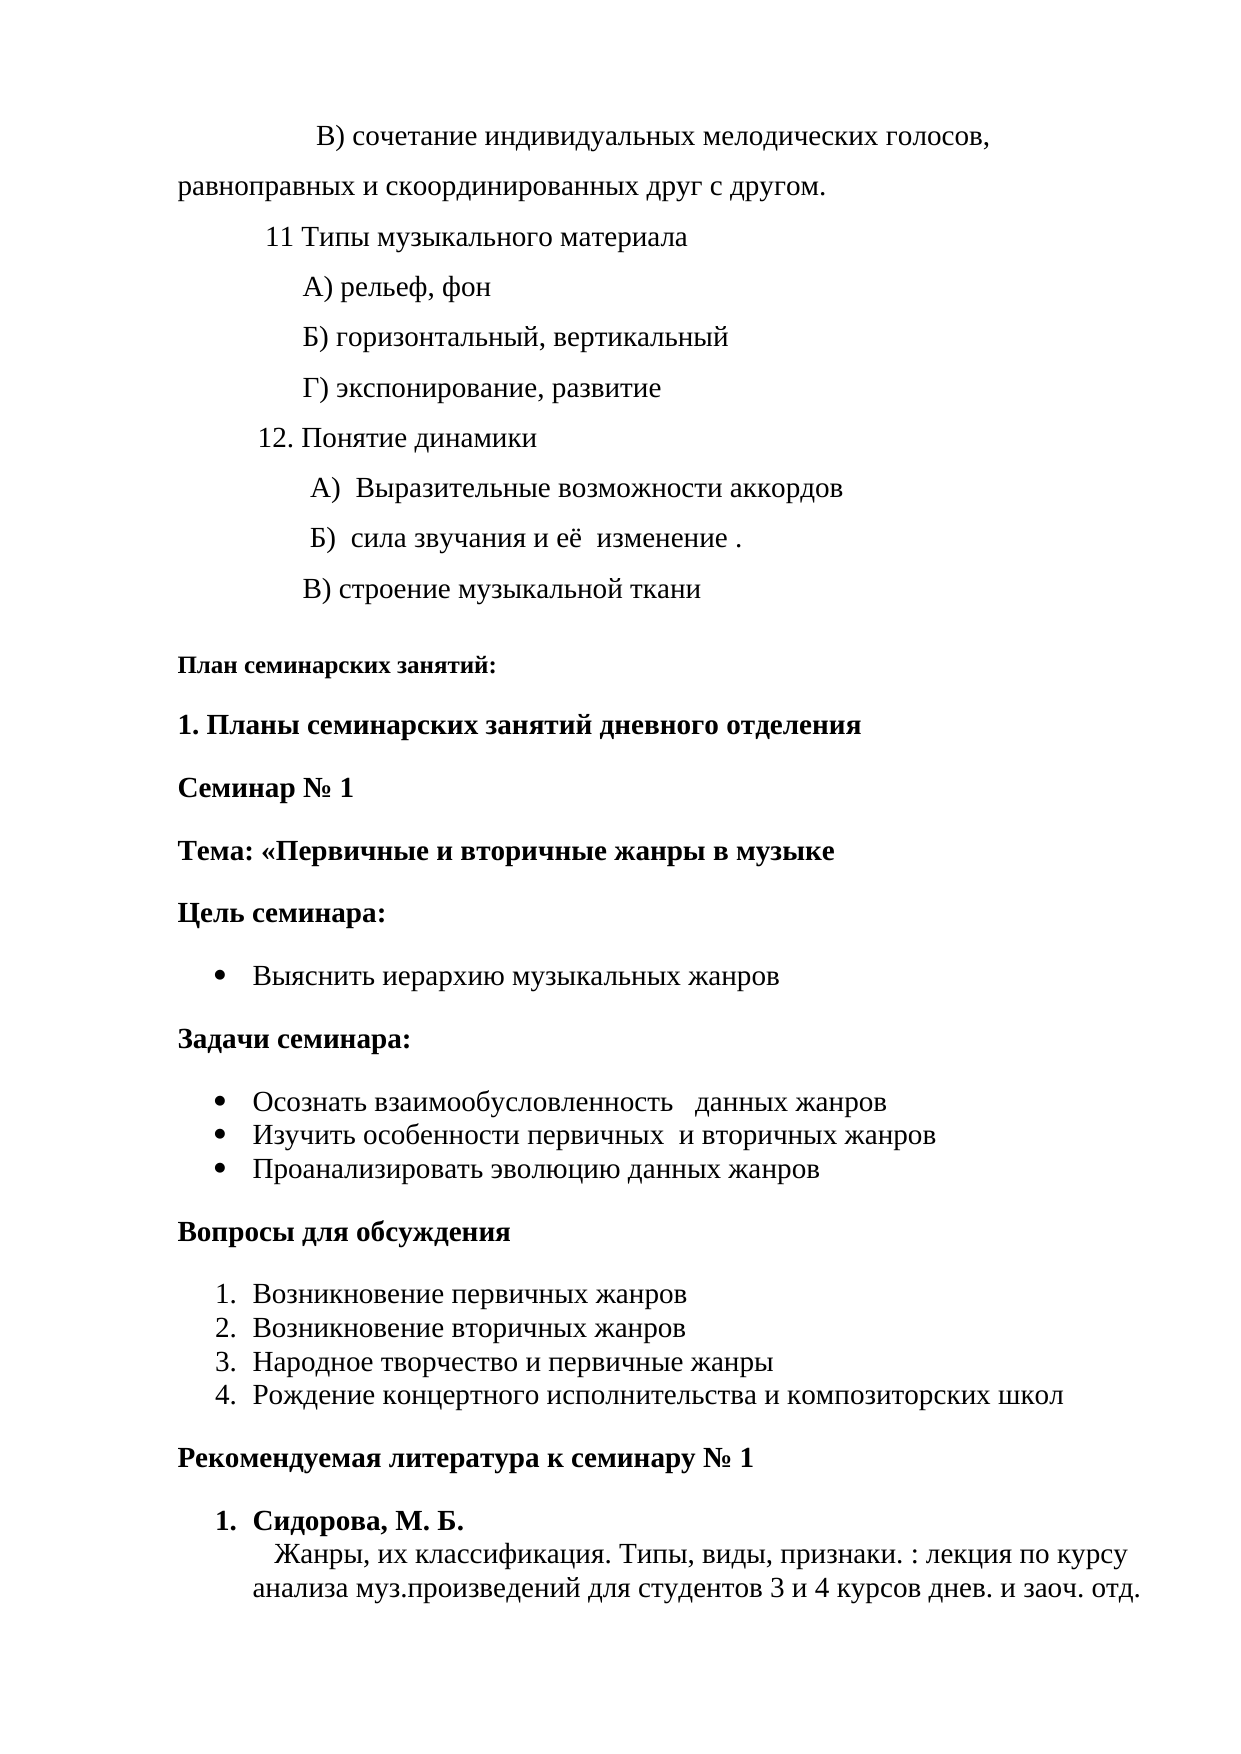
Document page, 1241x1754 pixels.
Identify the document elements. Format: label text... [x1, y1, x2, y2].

list Рождение концертного исполнительства и композиторских школ [215, 1377, 1152, 1411]
text Г) экспонирование, развитие [302, 370, 1152, 403]
text Цель семинара: [177, 896, 1152, 929]
list Выяснить иерархию музыкальных жанров [215, 958, 1152, 992]
text В) строение музыкальной ткани [302, 571, 1152, 604]
text 1. Планы семинарских занятий дневного отделения [177, 707, 1152, 741]
list Возникновение первичных жанров [215, 1277, 1152, 1310]
list Осознать взаимообусловленность данных жанров [215, 1084, 1152, 1117]
text Тема: «Первичные и вторичные жанры в музыке [177, 833, 1152, 866]
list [215, 1503, 1152, 1603]
text Задачи семинара: [177, 1021, 1152, 1055]
text В) сочетание индивидуальных мелодических голосов, равноправных и скоординированных друг с другом. [177, 118, 1152, 202]
text 11 Типы музыкального материала [177, 219, 1152, 252]
list Народное творчество и первичные жанры [215, 1344, 1152, 1377]
text Б) сила звучания и её изменение . [302, 521, 1152, 554]
text Рекомендуемая литература к семинару № 1 [177, 1440, 1152, 1473]
text А) Выразительные возможности аккордов [310, 470, 1152, 504]
list Возникновение вторичных жанров [215, 1310, 1152, 1344]
text Вопросы для обсуждения [177, 1214, 1152, 1247]
list Проанализировать эволюцию данных жанров [215, 1151, 1152, 1185]
list Изучить особенности первичных и вторичных жанров [215, 1117, 1152, 1151]
text План семинарских занятий: [177, 650, 1152, 679]
text 12. Понятие динамики [177, 420, 1152, 453]
text А) рельеф, фон [302, 269, 1152, 303]
text Семинар № 1 [177, 770, 1152, 804]
text Б) горизонтальный, вертикальный [302, 319, 1152, 353]
